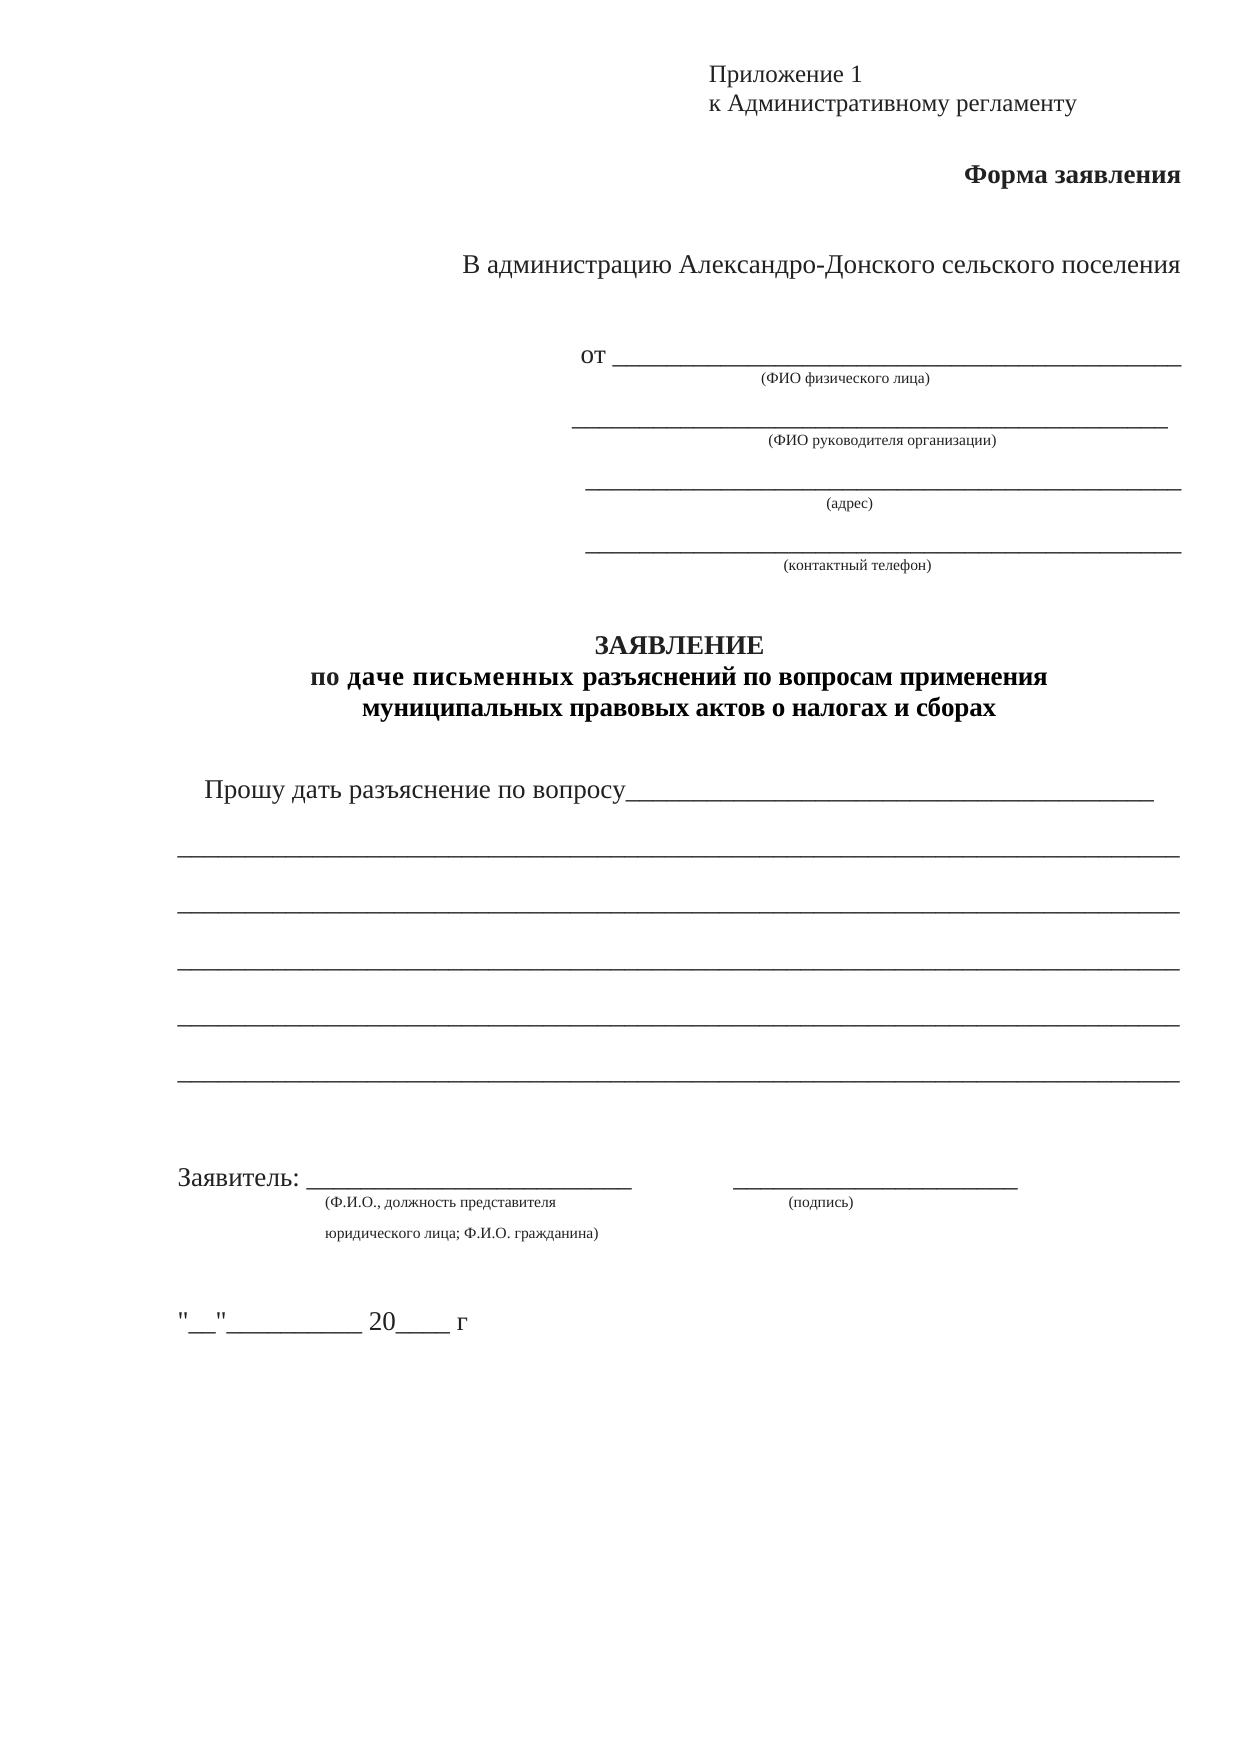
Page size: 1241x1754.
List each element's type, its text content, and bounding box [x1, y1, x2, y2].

text ____________________________________________ [177, 462, 1181, 493]
text "__"__________ 20____ г [177, 1305, 1181, 1336]
text (ФИО физического лица) [177, 369, 1181, 400]
text __________________________________________________________________________ [177, 829, 1181, 860]
text юридического лица; Ф.И.О. гражданина) [325, 1223, 1181, 1255]
text ____________________________________________ [177, 525, 1181, 556]
text (Ф.И.О., должность представителя (подпись) [325, 1192, 1181, 1223]
text В администрацию Александро-Донского сельского поселения [177, 248, 1181, 279]
text Приложение 1 [709, 59, 1181, 88]
text по даче письменных разъяснений по вопросам применения [177, 660, 1181, 691]
text Форма заявления [177, 158, 1181, 189]
text __________________________________________________________________________ [177, 1054, 1181, 1086]
text ЗАЯВЛЕНИЕ [177, 629, 1181, 660]
text Заявитель: ________________________ _____________________ [177, 1161, 1181, 1192]
text ____________________________________________ [177, 400, 1181, 431]
text (адрес) [177, 493, 1181, 525]
text __________________________________________________________________________ [177, 942, 1181, 973]
text __________________________________________________________________________ [177, 885, 1181, 917]
text муниципальных правовых актов о налогах и сборах [177, 691, 1181, 722]
text (ФИО руководителя организации) [177, 431, 1181, 462]
text __________________________________________________________________________ [177, 998, 1181, 1029]
text к Административному регламенту [709, 88, 1181, 117]
text Прошу дать разъяснение по вопросу_______________________________________ [177, 773, 1181, 804]
text (контактный телефон) [177, 556, 1181, 587]
text от __________________________________________ [177, 338, 1181, 369]
